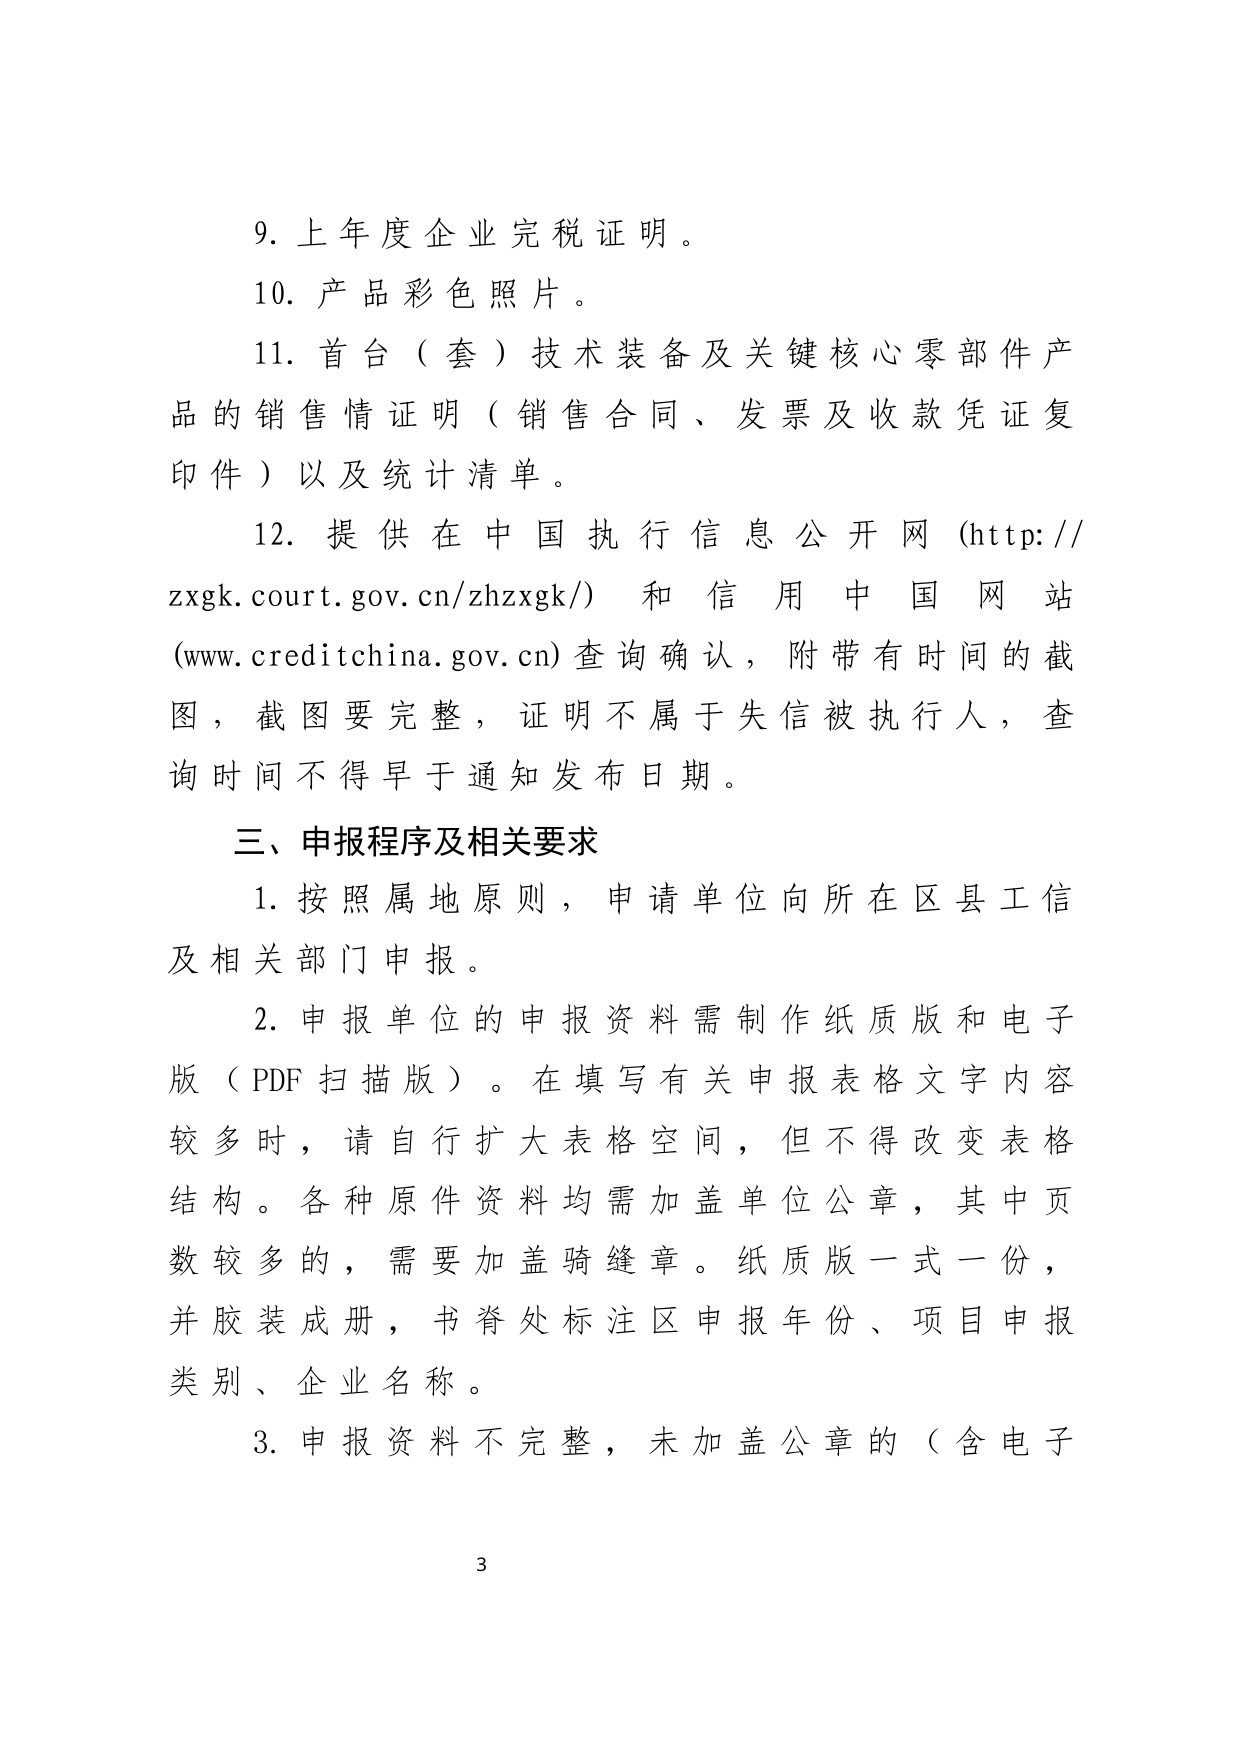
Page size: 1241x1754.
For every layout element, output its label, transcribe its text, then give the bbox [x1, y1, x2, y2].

text 9.上年度企业完税证明。 [167, 201, 1085, 261]
text 三、申报程序及相关要求 [167, 804, 1085, 866]
text 2.申报单位的申报资料需制作纸质版和电子版（PDF扫描版）。在填写有关申报表格文字内容较多时，请自行扩大表格空间，但不得改变表格结构。各种原件资料均需加盖单位公章，其中页数较多的，需要加盖骑缝章。纸质版一式一份，并胶装成册，书脊处标注区申报年份、项目申报类别、企业名称。 [167, 987, 1085, 1409]
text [167, 1409, 1085, 1469]
text 1.按照属地原则，申请单位向所在区县工信及相关部门申报。 [167, 866, 1085, 987]
text 12.提供在中国执行信息公开网(http://zxgk.court.gov.cn/zhzxgk/)和信用中国网站(www.creditchina.gov.cn)查询确认，附带有时间的截图，截图要完整，证明不属于失信被执行人，查询时间不得早于通知发布日期。 [167, 502, 1085, 804]
text 11.首台（套）技术装备及关键核心零部件产品的销售情证明（销售合同、发票及收款凭证复印件）以及统计清单。 [167, 321, 1085, 502]
text 10.产品彩色照片。 [167, 261, 1085, 321]
